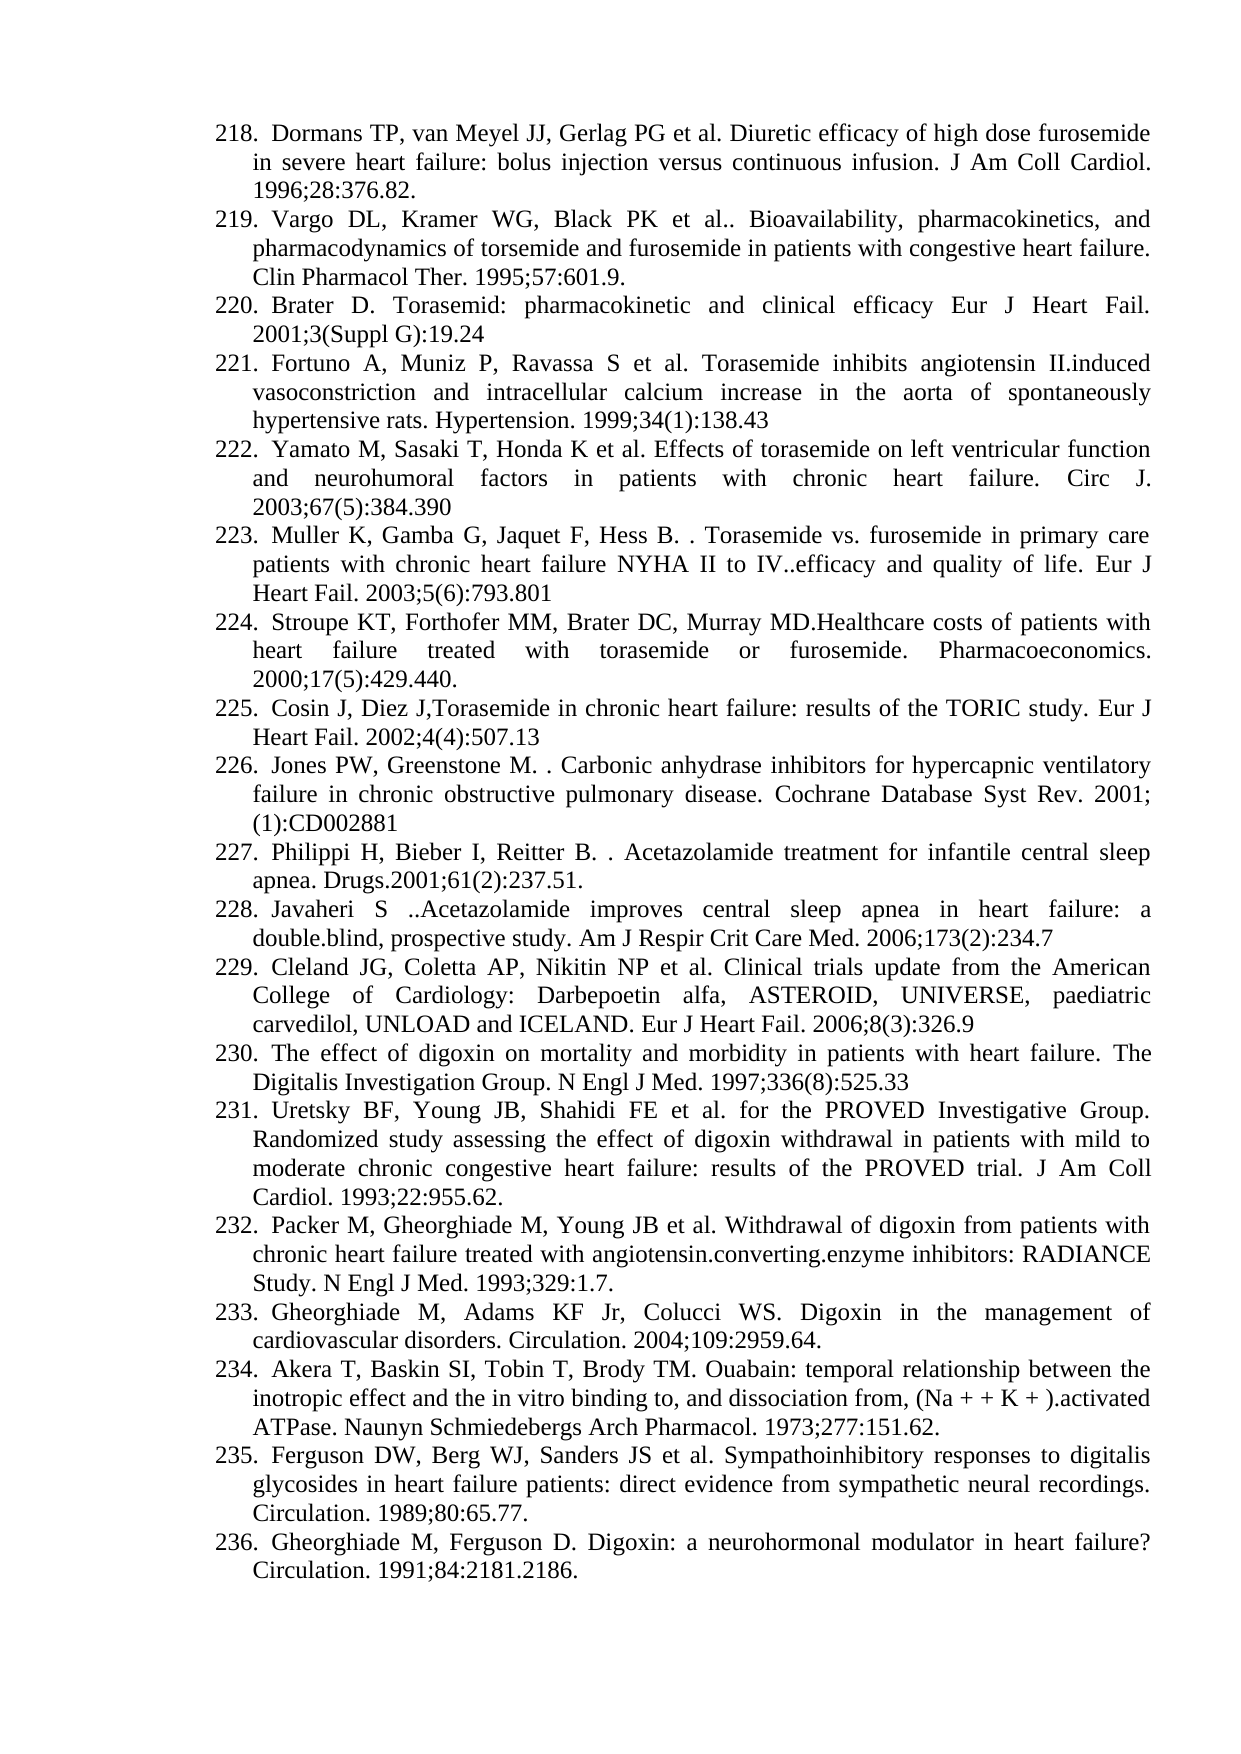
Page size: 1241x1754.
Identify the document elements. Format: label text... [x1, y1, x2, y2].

list Stroupe KT, Forthofer MM, Brater DC, Murray MD.Healthcare costs of patients with heart failure treated with torasemide or furosemide. Pharmacoeconomics. 2000;17(5):429.440. [215, 607, 1152, 693]
list H, Bieber I, Reitter B. . Acetazolamide treatment for infantile central sleep apnea. Drugs.2001;61(2):237.51. [215, 837, 1152, 894]
list Gheorghiade M, Ferguson D. Digoxin: a neurohormonal modulator in heart failure? Circulation. 1991;84:2181.2186. [215, 1527, 1152, 1584]
list The effect of digoxin on mortality and morbidity in patients with heart failure. The Digitalis Investigation Group. N Engl J Med. 1997;336(8):525.33 [215, 1038, 1152, 1096]
list Muller K, Gamba G, Jaquet F, Hess B. . Torasemide vs. furosemide in primary care patients with chronic heart failure NYHA II to IV..efficacy and quality of life. Eur J Heart Fail. 2003;5(6):793.801 [215, 521, 1152, 607]
list Jones PW, Greenstone M. . Carbonic anhydrase inhibitors for hypercapnic ventilatory failure in chronic obstructive pulmonary disease. Cochrane Database Syst Rev. 2001;(1):CD002881 [215, 751, 1152, 837]
list Gheorghiade M, Adams KF Jr, Colucci WS. Digoxin in the management of cardiovascular disorders. Circulation. 2004;109:2959.64. [215, 1297, 1152, 1354]
list Dormans TP, van Meyel JJ, Gerlag PG et al. Diuretic efficacy of high dose furosemide in severe heart failure: bolus injection versus continuous infusion. J Am Coll Cardiol. 1996;28:376.82. [215, 118, 1152, 204]
list Akera T, Baskin SI, Tobin T, Brody TM. Ouabain: temporal relationship between the inotropic effect and the in vitro binding to, and dissociation from, (Na + + K + ).activated ATPase. Naunyn Schmiedebergs Arch Pharmacol. 1973;277:151.62. [215, 1354, 1152, 1441]
list Packer M, Gheorghiade M, Young JB et al. Withdrawal of digoxin from patients with chronic heart failure treated with angiotensin.converting.enzyme inhibitors: RADIANCE Study. N Engl J Med. 1993;329:1.7. [215, 1211, 1152, 1297]
list Uretsky BF, Young JB, Shahidi FE et al. for the PROVED Investigative Group. Randomized study assessing the effect of digoxin withdrawal in patients with mild to moderate chronic congestive heart failure: results of the PROVED trial. J Am Coll Cardiol. 1993;22:955.62. [215, 1096, 1152, 1211]
list Cleland JG, Coletta AP, Nikitin NP et al. Clinical trials update from the of Cardiology: Darbepoetin alfa, ASTEROID, UNIVERSE, paediatric carvedilol, UNLOAD and . Eur J Heart Fail. 2006;8(3):326.9 [215, 952, 1152, 1038]
list Fortuno A, Muniz P, Ravassa S et al. Torasemide inhibits angiotensin II.induced vasoconstriction and intracellular calcium increase in the aorta of spontaneously hypertensive rats. Hypertension. 1999;34(1):138.43 [215, 348, 1152, 434]
list Brater D. Torasemid: pharmacokinetic and clinical efficacy Eur J Heart Fail. 2001;3(Suppl G):19.24 [215, 291, 1152, 348]
list Ferguson DW, Berg WJ, Sanders JS et al. Sympathoinhibitory responses to digitalis glycosides in heart failure patients: direct evidence from sympathetic neural recordings. Circulation. 1989;80:65.77. [215, 1441, 1152, 1527]
list Javaheri S ..Acetazolamide improves central sleep apnea in heart failure: a double.blind, prospective study. Am J Respir Crit Care Med. 2006;173(2):234.7 [215, 894, 1152, 952]
list Cosin J, Diez J,Torasemide in chronic heart failure: results of the TORIC study. Eur J Heart Fail. 2002;4(4):507.13 [215, 693, 1152, 751]
list Yamato M, Sasaki T, Honda K et al. Effects of torasemide on left ventricular function and neurohumoral factors in patients with chronic heart failure. Circ J. 2003;67(5):384.390 [215, 434, 1152, 521]
list Vargo DL, Kramer WG, .. Bioavailability, pharmacokinetics, and pharmacodynamics of torsemide and furosemide in patients with congestive heart failure. Clin Pharmacol Ther. 1995;57:601.9. [215, 204, 1152, 291]
